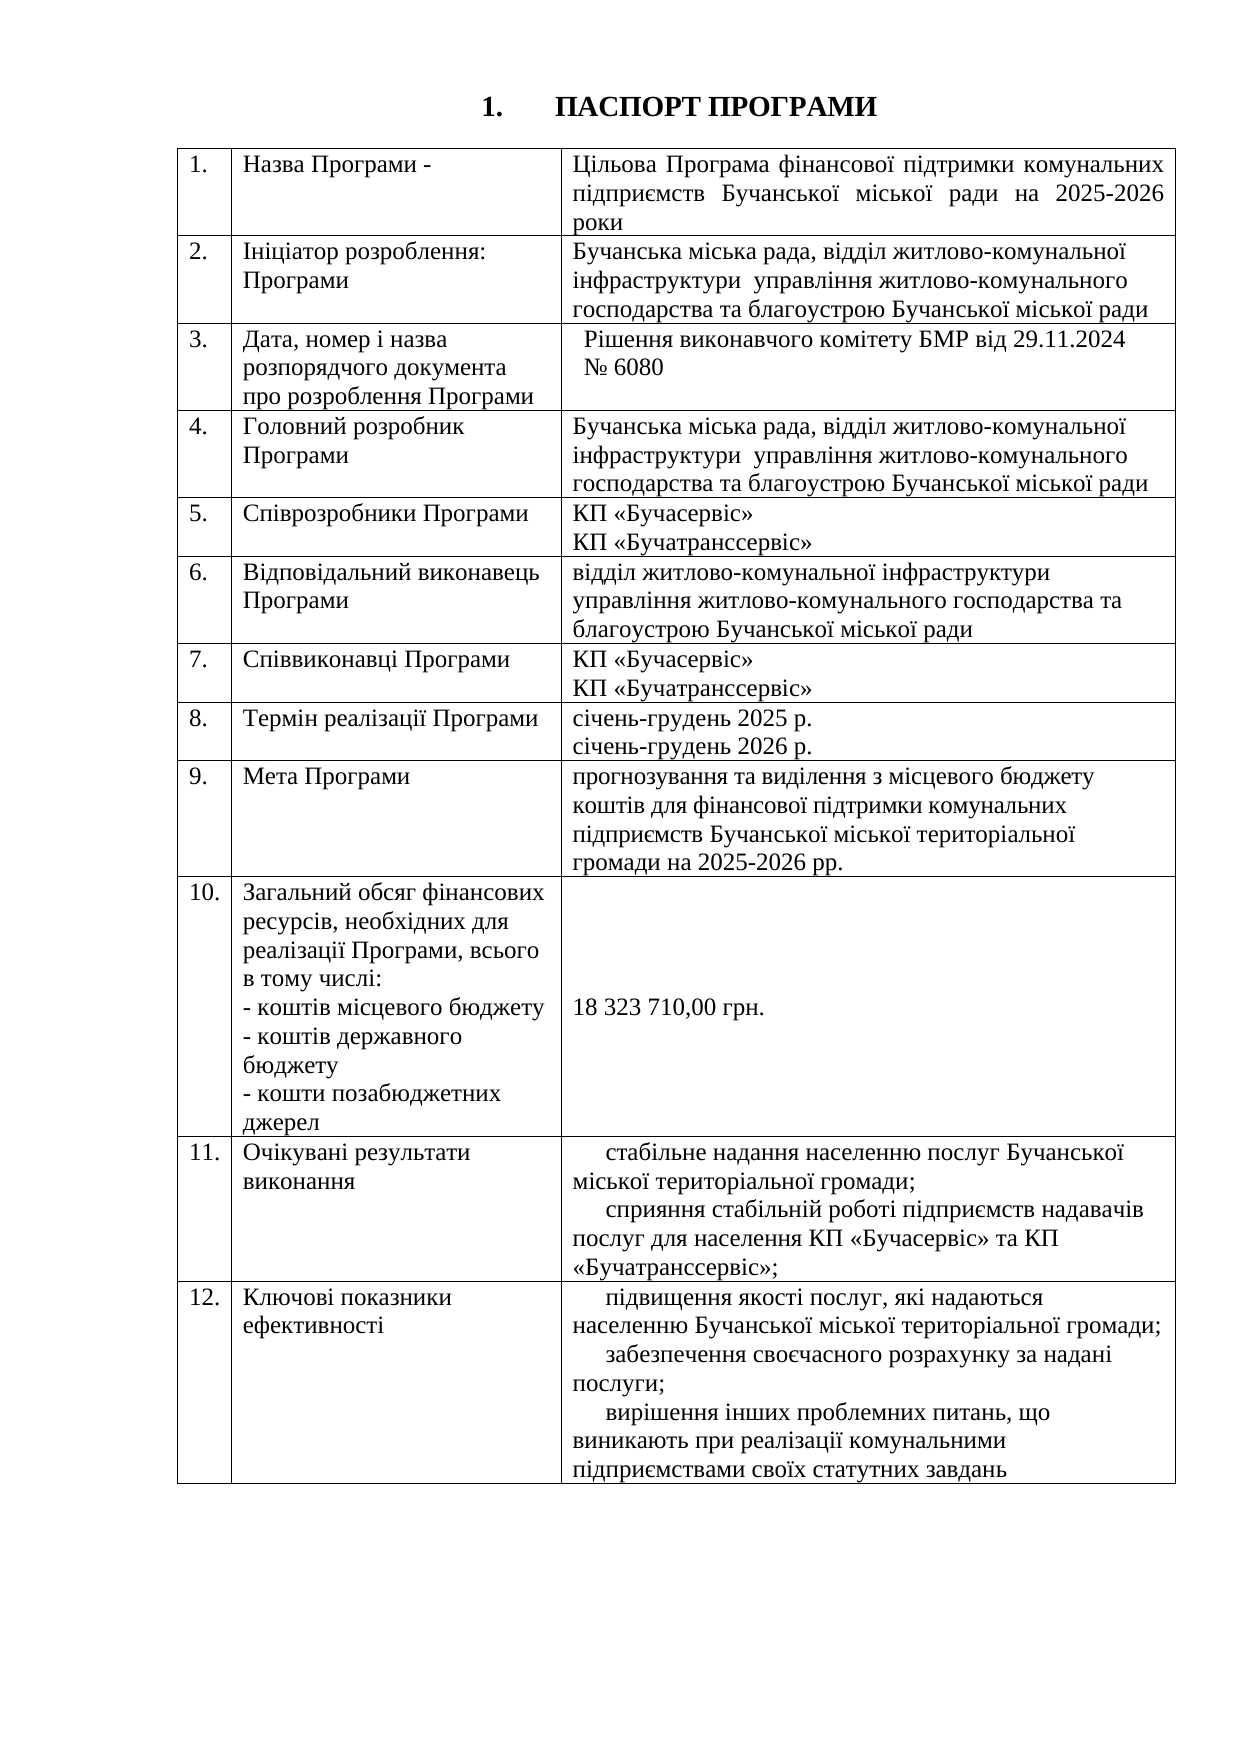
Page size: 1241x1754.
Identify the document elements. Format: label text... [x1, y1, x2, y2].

table_cell Ініціатор розроблення: Програми [232, 236, 561, 323]
table_cell 6. [178, 557, 231, 643]
table_cell [562, 324, 1175, 410]
table_cell відділ житлово-комунальної інфраструктури управління житлово-комунального господарства та благоустрою Бучанської міської ради [562, 557, 1175, 643]
table_cell Бучанська міська рада, відділ житлово-комунальної інфраструктури управління житлово-комунального господарства та благоустрою Бучанської міської ради [562, 411, 1175, 497]
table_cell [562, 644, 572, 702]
table_cell 12. [178, 1282, 231, 1483]
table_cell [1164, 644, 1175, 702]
table_cell 7. [178, 644, 231, 702]
table_header Цільова Програма фінансової підтримки комунальних підприємств Бучанської міської ради на 2025-2026 роки [562, 149, 1175, 235]
table_header Назва Програми - [232, 149, 561, 235]
table_cell 18 323 710,00 грн. [562, 877, 1175, 1136]
table_cell Співрозробники Програми [232, 498, 561, 556]
table_cell Головний розробник Програми [232, 411, 561, 497]
table_cell Очікувані результати виконання [232, 1137, 561, 1281]
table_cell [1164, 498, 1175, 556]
table_cell Загальний обсяг фінансових ресурсів, необхідних для реалізації Програми, всього в тому числі: - коштів місцевого бюджету - коштів державного бюджету - кошти позабюджетних джерел [232, 877, 561, 1136]
table_cell стабільне надання населенню послуг Бучанської міської територіальної громади; сприяння стабільній роботі підприємств надавачів послуг для населення КП «Бучасервіс» та КП «Бучатранссервіс»; [562, 1137, 1175, 1281]
table_cell Термін реалізації Програми [232, 703, 561, 760]
table_cell 10. [178, 877, 231, 1136]
table_cell прогнозування та виділення з місцевого бюджету коштів для фінансової підтримки комунальних підприємств Бучанської міської територіальної громади на 2025-2026 рр. [562, 761, 1175, 876]
table_cell Ключові показники ефективності [232, 1282, 561, 1483]
table_cell 3. [178, 324, 231, 410]
table_cell 8. [178, 703, 231, 760]
table_cell 9. [178, 761, 231, 876]
table_cell січень-грудень 2025 р. січень-грудень 2026 р. [562, 703, 1175, 760]
table_cell Бучанська міська рада, відділ житлово-комунальної інфраструктури управління житлово-комунального господарства та благоустрою Бучанської міської ради [562, 236, 1175, 323]
table_cell 5. [178, 498, 231, 556]
table_cell Співвиконавці Програми [232, 644, 561, 702]
table_cell 2. [178, 236, 231, 323]
table_header 1. [178, 149, 231, 235]
table_cell 11. [178, 1137, 231, 1281]
table_cell Дата, номер і назва розпорядчого документа про розроблення Програми [232, 324, 561, 410]
table_cell 4. [178, 411, 231, 497]
table_cell Мета Програми [232, 761, 561, 876]
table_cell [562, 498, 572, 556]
table_cell Відповідальний виконавець Програми [232, 557, 561, 643]
list ПАСПОРТ ПРОГРАМИ [177, 89, 1181, 122]
table_cell підвищення якості послуг, які надаються населенню Бучанської міської територіальної громади; забезпечення своєчасного розрахунку за надані послуги; вирішення інших проблемних питань, що виникають при реалізації комунальними підприємствами своїх статутних завдань [562, 1282, 1175, 1483]
